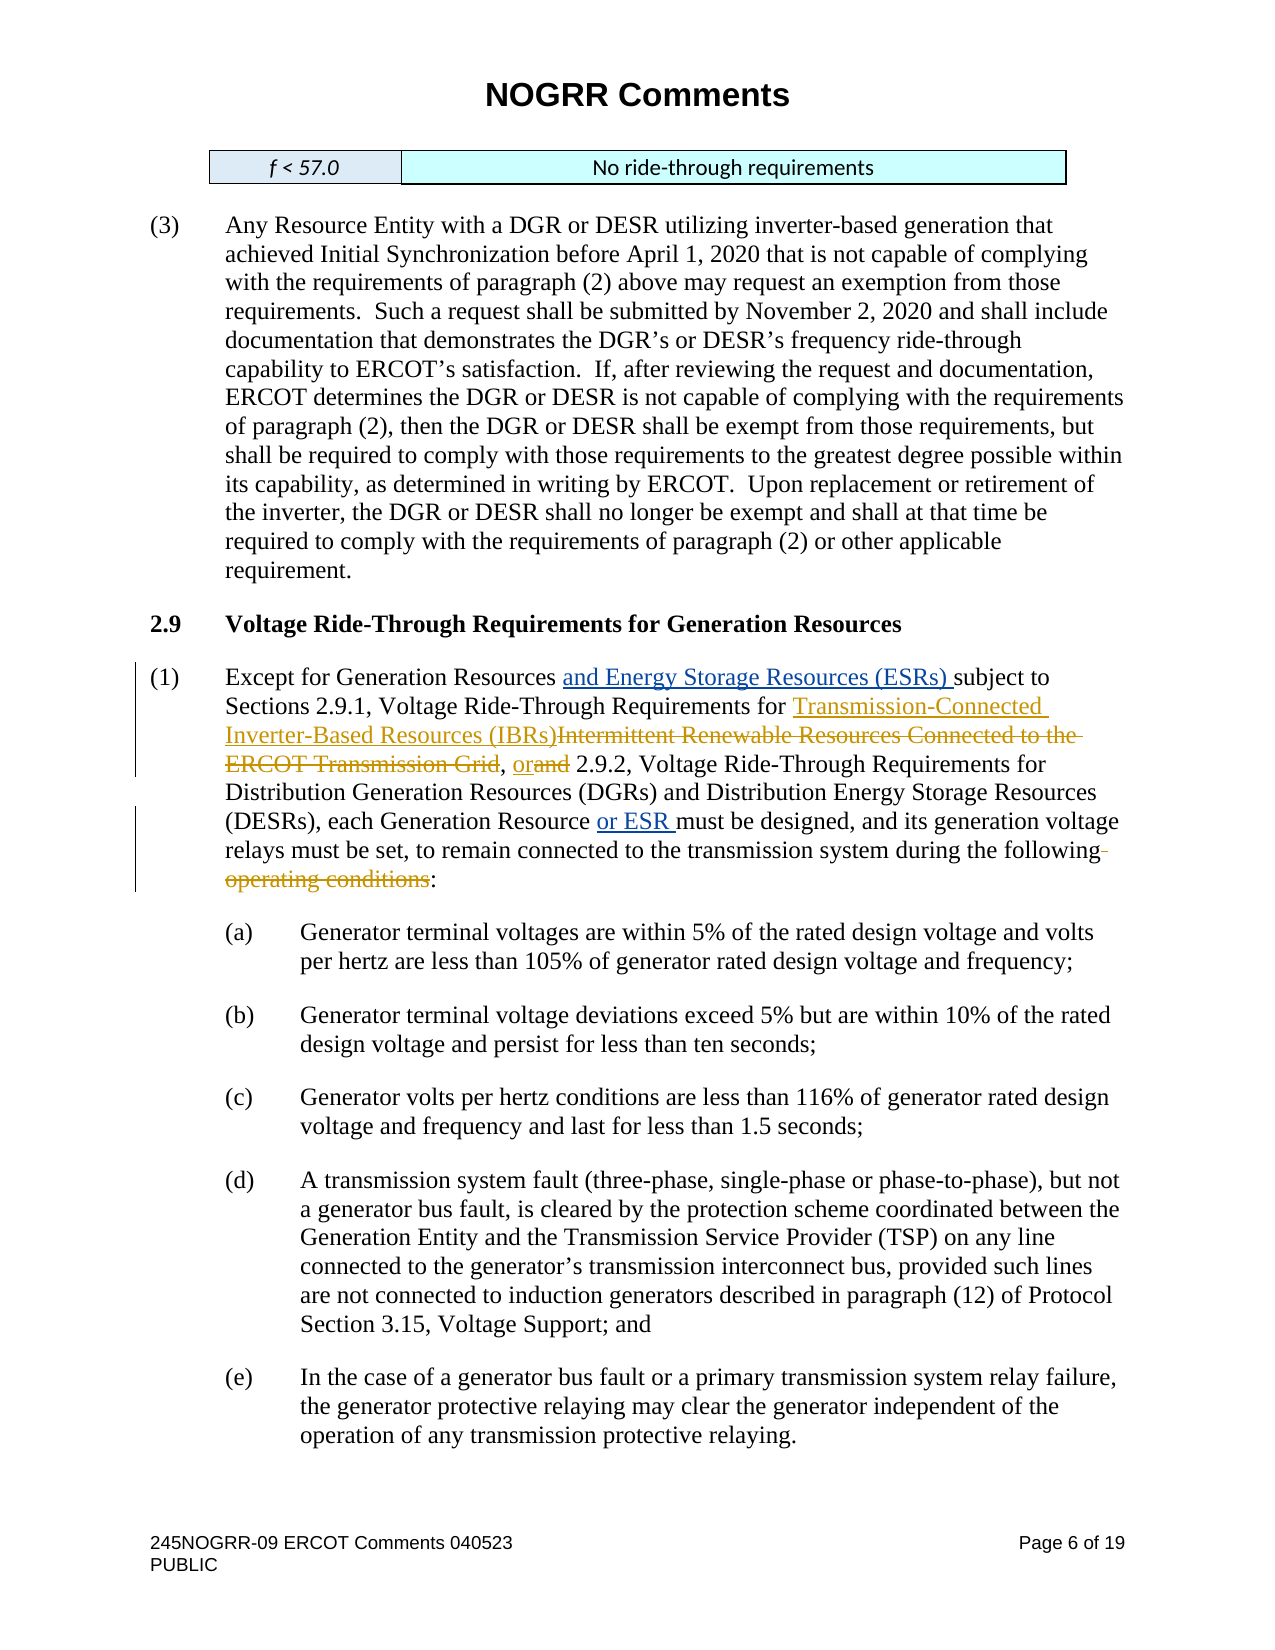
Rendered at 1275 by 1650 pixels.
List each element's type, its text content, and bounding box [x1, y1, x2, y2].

text (d) A transmission system fault (three-phase, single-phase or phase-to-phase), but not a generator bus fault, is cleared by the protection scheme coordinated between the Generation Entity and the Transmission Service Provider (TSP) on any line connected to the generator’s transmission interconnect bus, provided such lines are not connected to induction generators described in paragraph (12) of Protocol Section 3.15, Voltage Support; and [225, 1165, 1125, 1337]
text (1) Except for Generation Resources subject to Sections 2.9.1, Voltage Ride-Through Requirements for , 2.9.2, Voltage Ride-Through Requirements for Distribution Generation Resources (DGRs) and Distribution Energy Storage Resources (DESRs), each Generation Resource must be designed, and its generation voltage relays must be set, to remain connected to the transmission system during the following: [150, 662, 1125, 892]
text (3) Any Resource Entity with a DGR or DESR utilizing inverter-based generation that achieved Initial Synchronization before April 1, 2020 that is not capable of complying with the requirements of paragraph (2) above may request an exemption from those requirements. Such a request shall be submitted by November 2, 2020 and shall include documentation that demonstrates the DGR’s or DESR’s frequency ride-through capability to ERCOT’s satisfaction. If, after reviewing the request and documentation, ERCOT determines the DGR or DESR is not capable of complying with the requirements of paragraph (2), then the DGR or DESR shall be exempt from those requirements, but shall be required to comply with those requirements to the greatest degree possible within its capability, as determined in writing by ERCOT. Upon replacement or retirement of the inverter, the DGR or DESR shall no longer be exempt and shall at that time be required to comply with the requirements of paragraph (2) or other applicable requirement. [150, 210, 1125, 584]
text 2.9 Voltage Ride-Through Requirements for Generation Resources [150, 609, 1125, 637]
text (a) Generator terminal voltages are within 5% of the rated design voltage and volts per hertz are less than 105% of generator rated design voltage and frequency; [225, 917, 1125, 975]
table_cell No ride-through requirements [402, 151, 1065, 183]
text (b) Generator terminal voltage deviations exceed 5% but are within 10% of the rated design voltage and persist for less than ten seconds; [225, 1000, 1125, 1057]
text (c) Generator volts per hertz conditions are less than 116% of generator rated design voltage and frequency and last for less than 1.5 seconds; [225, 1082, 1125, 1140]
text (e) In the case of a generator bus fault or a primary transmission system relay failure, the generator protective relaying may clear the generator independent of the operation of any transmission protective relaying. [225, 1362, 1125, 1449]
table_cell f < 57.0 [210, 151, 401, 183]
